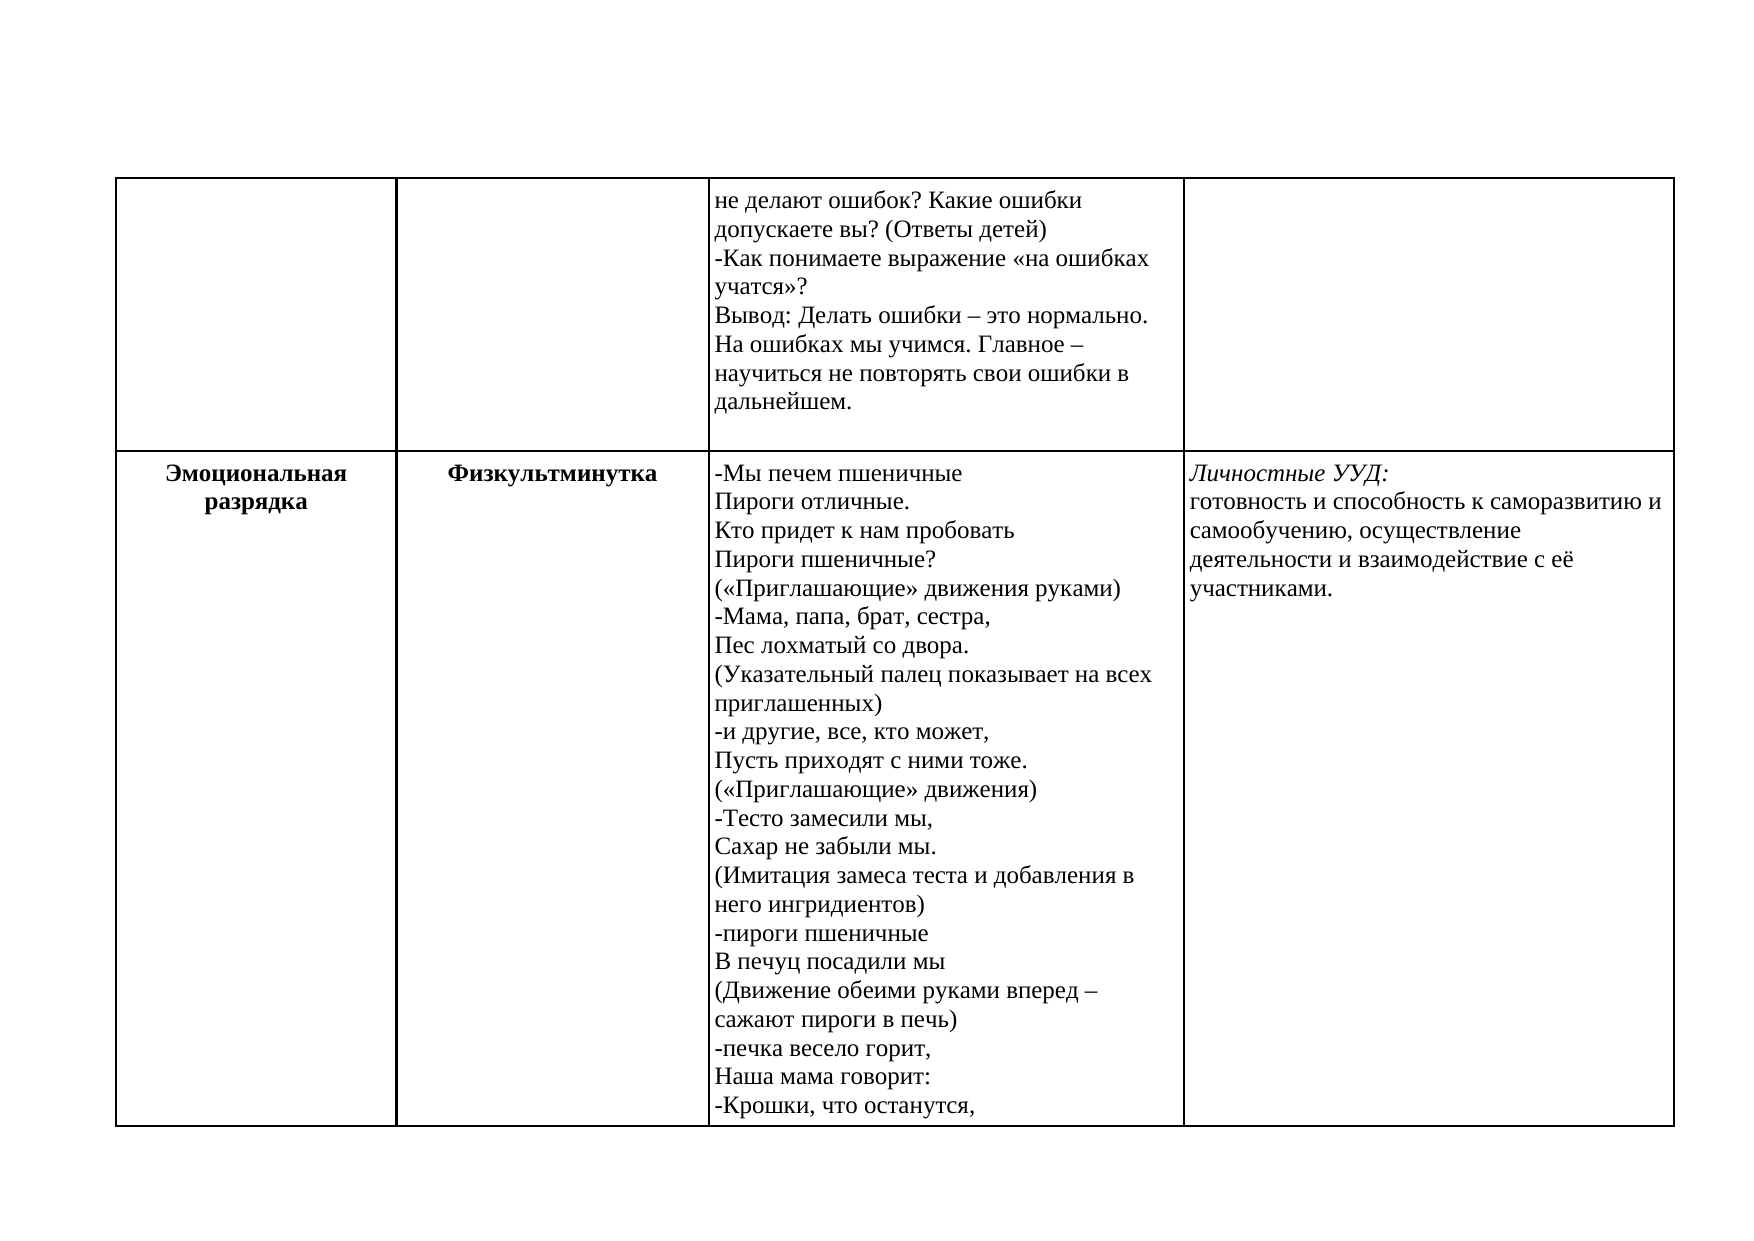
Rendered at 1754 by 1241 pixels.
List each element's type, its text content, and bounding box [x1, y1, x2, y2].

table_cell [710, 452, 1183, 1125]
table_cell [117, 452, 395, 1125]
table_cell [1185, 452, 1673, 1125]
table_cell Физкультминутка [398, 452, 708, 1125]
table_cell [398, 179, 708, 450]
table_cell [710, 179, 1183, 450]
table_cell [1185, 179, 1673, 450]
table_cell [117, 179, 395, 450]
